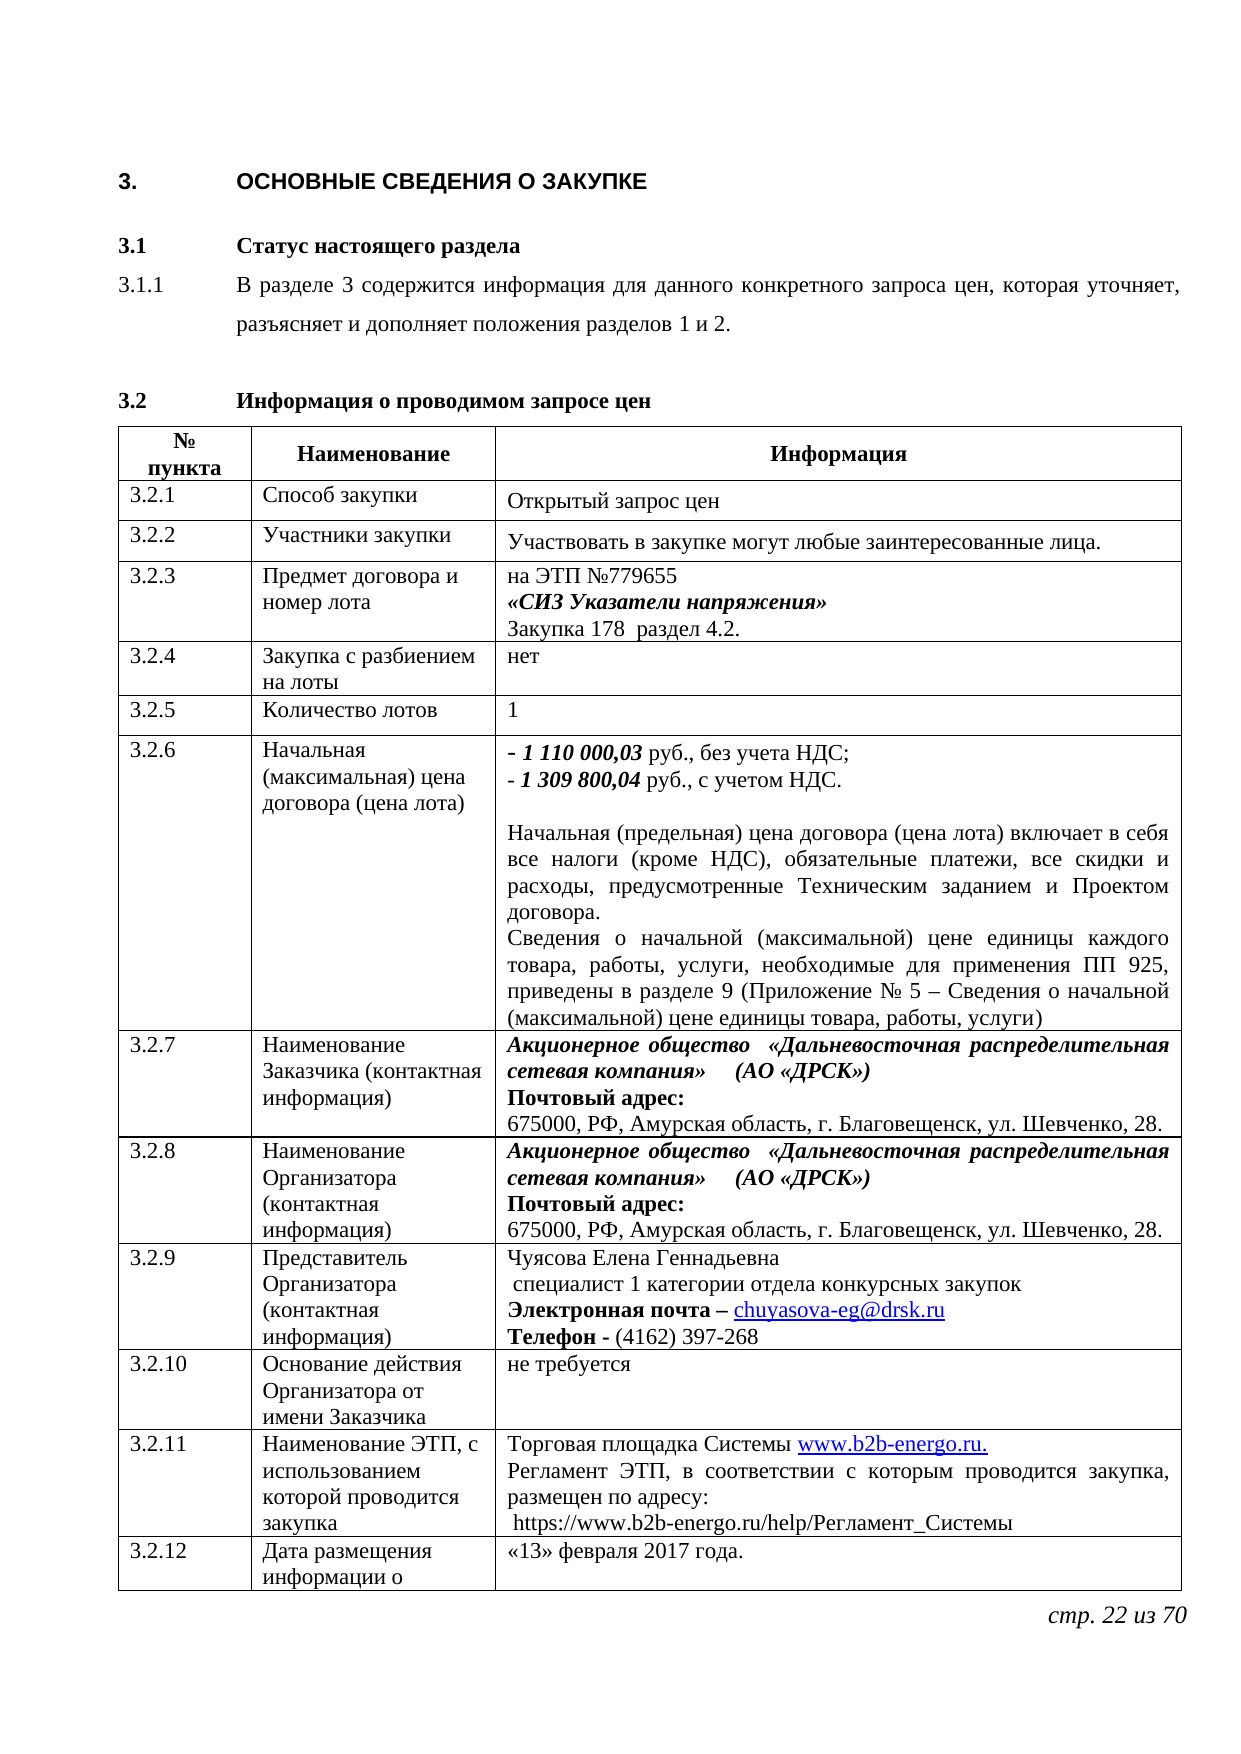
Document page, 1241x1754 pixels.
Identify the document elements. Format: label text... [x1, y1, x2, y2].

table_cell Открытый запрос цен [496, 481, 1181, 520]
table_header Наименование [252, 427, 495, 480]
table_cell Начальная (максимальная) цена договора (цена лота) [252, 736, 495, 1030]
table_header № пункта [119, 427, 251, 480]
table_cell [119, 642, 251, 695]
table_cell на ЭТП №779655 «СИЗ Указатели напряжения» Закупка 178 раздел 4.2. [496, 562, 1181, 641]
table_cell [496, 1537, 1181, 1589]
table_cell Участники закупки [252, 521, 495, 561]
table_cell Участвовать в закупке могут любые заинтересованные лица. [496, 521, 1181, 561]
table_cell - 1 110 000,03 руб., без учета НДС; - 1 309 800,04 руб., с учетом НДС. Начальная (предельная) цена договора (цена лота) включает в себя все налоги (кроме НДС), обязательные платежи, все скидки и расходы, предусмотренные Техническим заданием и Проектом договора. Сведения о начальной (максимальной) цене единицы каждого товара, работы, услуги, необходимые для применения ПП 925, приведены в разделе 9 (Приложение № 5 – Сведения о начальной (максимальной) цене единицы товара, работы, услуги) [496, 736, 1181, 1030]
table_cell Представитель Организатора (контактная информация) [252, 1244, 495, 1349]
table_cell 1 [496, 696, 1181, 735]
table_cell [252, 1537, 495, 1589]
subtitle Информация о проводимом запросе цен [118, 387, 1181, 414]
table_cell [119, 1031, 251, 1136]
table_cell [119, 1537, 251, 1589]
table_cell Торговая площадка Системы www.b2b-energo.ru. Регламент ЭТП, в соответствии с которым проводится закупка, размещен по адресу: https://www.b2b-energo.ru/help/Регламент_Системы [496, 1430, 1181, 1536]
table_cell нет [496, 642, 1181, 695]
table_cell [119, 736, 251, 1030]
table_cell Наименование Организатора (контактная информация) [252, 1138, 495, 1243]
table_cell Наименование ЭТП, с использованием которой проводится закупка [252, 1430, 495, 1536]
table_cell Основание действия Организатора от имени Заказчика [252, 1350, 495, 1429]
subtitle Статус настоящего раздела [118, 232, 1181, 258]
table_cell [119, 1244, 251, 1349]
table_cell Наименование Заказчика (контактная информация) [252, 1031, 495, 1136]
table_header Информация [496, 427, 1181, 480]
subtitle ОСНОВНЫЕ СВЕДЕНИЯ О ЗАКУПКЕ [118, 168, 1181, 194]
table_cell Акционерное общество «Дальневосточная распределительная сетевая компания» (АО «ДРСК») Почтовый адрес: 675000, РФ, Амурская область, г. Благовещенск, ул. Шевченко, 28. [496, 1138, 1181, 1243]
table_cell [119, 1430, 251, 1536]
table_cell Чуясова Елена Геннадьевна специалист 1 категории отдела конкурсных закупок Электронная почта – chuyasova-eg@drsk.ru Телефон - (4162) 397-268 [496, 1244, 1181, 1349]
table_cell [119, 1350, 251, 1429]
table_cell Способ закупки [252, 481, 495, 520]
table_cell Предмет договора и номер лота [252, 562, 495, 641]
table_cell [119, 562, 251, 641]
table_cell не требуется [496, 1350, 1181, 1429]
table_cell [119, 481, 251, 520]
table_cell [119, 696, 251, 735]
table_cell [119, 1138, 251, 1243]
table_cell Количество лотов [252, 696, 495, 735]
table_cell Акционерное общество «Дальневосточная распределительная сетевая компания» (АО «ДРСК») Почтовый адрес: 675000, РФ, Амурская область, г. Благовещенск, ул. Шевченко, 28. [496, 1031, 1181, 1136]
table_cell Закупка с разбиением на лоты [252, 642, 495, 695]
table_cell [119, 521, 251, 561]
text В разделе 3 содержится информация для данного конкретного запроса цен, которая уточняет, разъясняет и дополняет положения разделов 1 и 2. [118, 271, 1181, 337]
